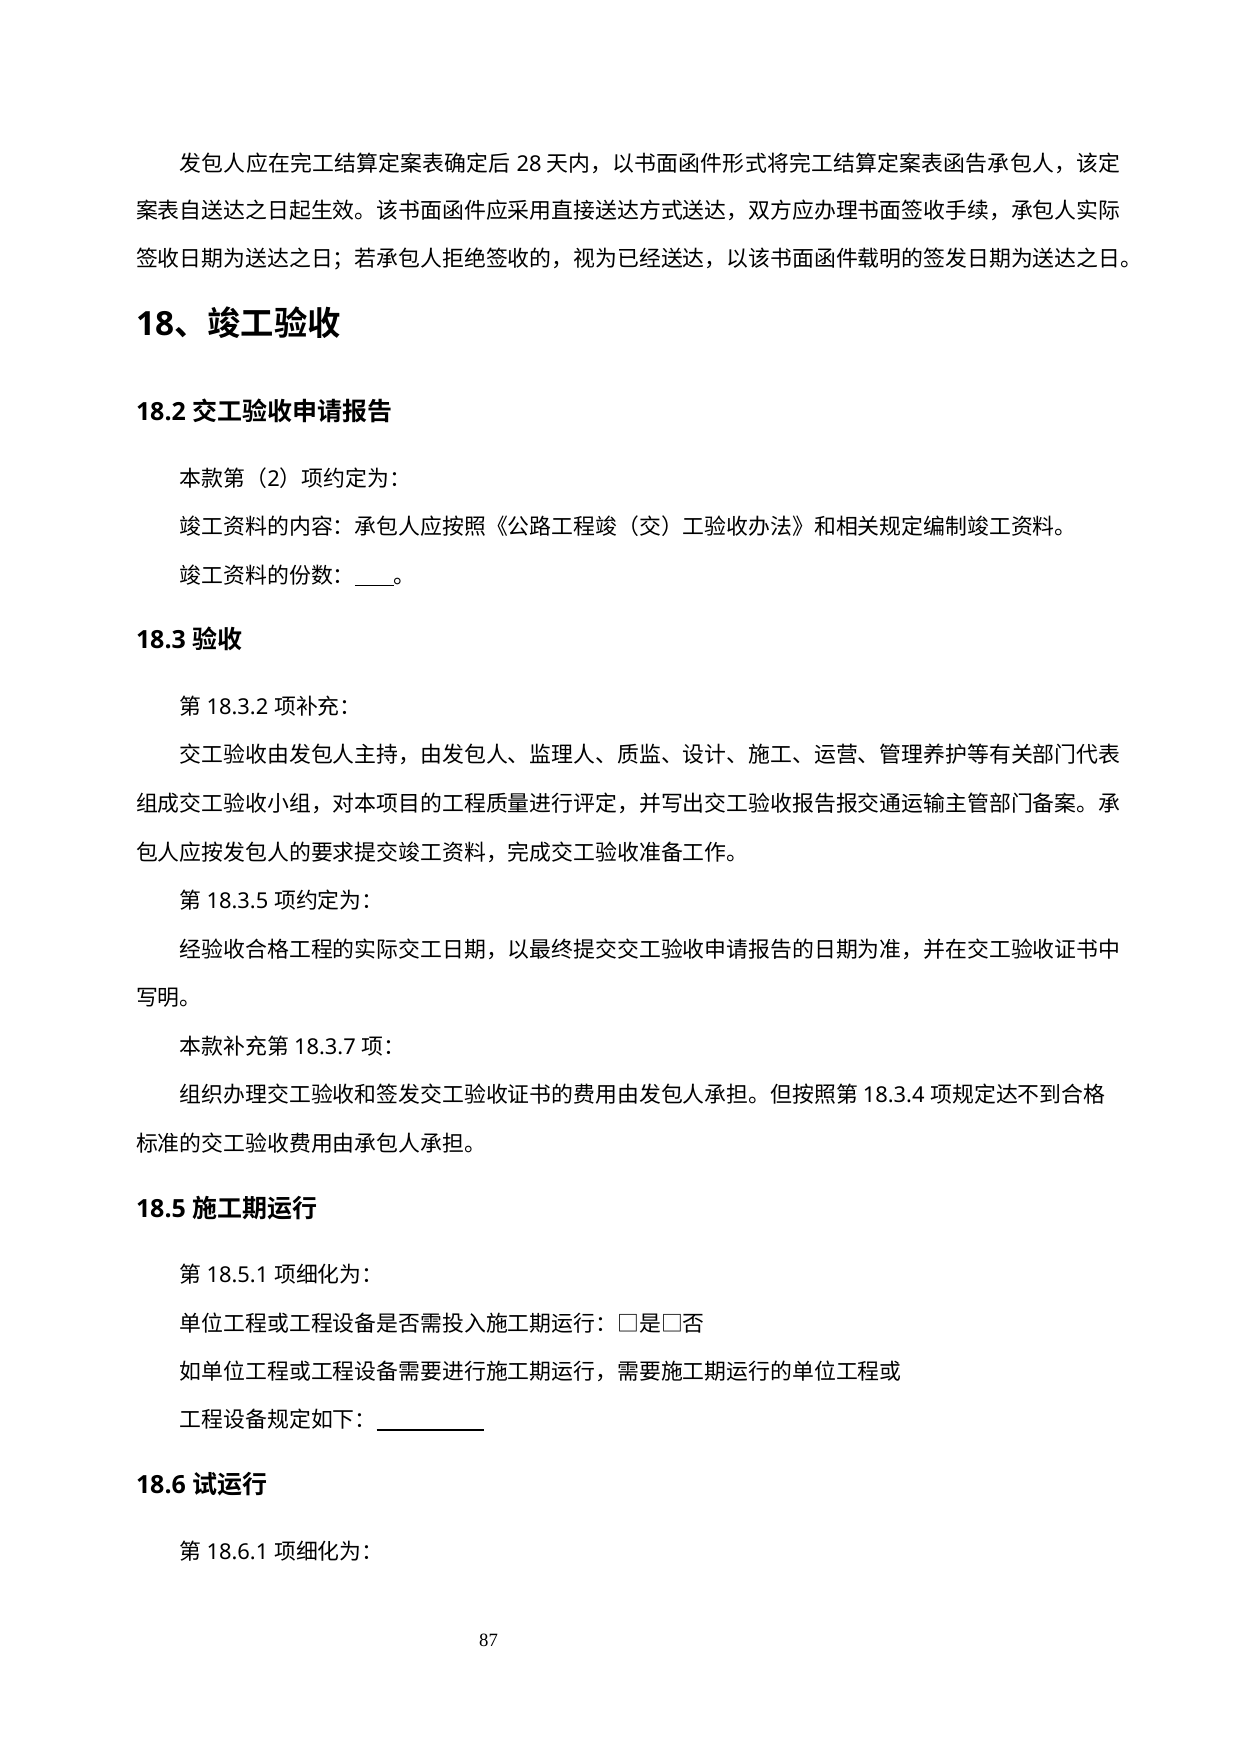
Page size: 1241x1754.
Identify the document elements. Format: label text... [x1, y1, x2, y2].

subtitle 18.5 施工期运行 [136, 1174, 1122, 1239]
text 组织办理交工验收和签发交工验收证书的费用由发包人承担。但按照第 18.3.4 项规定达不到合格标准的交工验收费用由承包人承担。 [136, 1077, 1122, 1158]
subtitle 18.3 验收 [136, 606, 1122, 671]
text 第 18.3.2 项补充： [136, 689, 1122, 721]
text 第 18.6.1 项细化为： [136, 1533, 1122, 1566]
text 竣工资料的内容：承包人应按照《公路工程竣（交）工验收办法》和相关规定编制竣工资料。 [136, 509, 1122, 541]
subtitle 18.6 试运行 [136, 1450, 1122, 1515]
text 经验收合格工程的实际交工日期，以最终提交交工验收申请报告的日期为准，并在交工验收证书中写明。 [136, 931, 1122, 1012]
text 第 18.5.1 项细化为： [136, 1257, 1122, 1289]
text 工程设备规定如下： [136, 1402, 1122, 1434]
subtitle 18、竣工验收 [136, 288, 1122, 353]
text 第 18.3.5 项约定为： [136, 883, 1122, 915]
text 竣工资料的份数： 。 [136, 557, 1122, 590]
text 发包人应在完工结算定案表确定后28天内，以书面函件形式将完工结算定案表函告承包人，该定案表自送达之日起生效。该书面函件应采用直接送达方式送达，双方应办理书面签收手续，承包人实际签收日期为送达之日；若承包人拒绝签收的，视为已经送达，以该书面函件载明的签发日期为送达之日。 [136, 146, 1122, 272]
text 单位工程或工程设备是否需投入施工期运行：□是□否 [136, 1305, 1122, 1338]
text 交工验收由发包人主持，由发包人、监理人、质监、设计、施工、运营、管理养护等有关部门代表组成交工验收小组，对本项目的工程质量进行评定，并写出交工验收报告报交通运输主管部门备案。承包人应按发包人的要求提交竣工资料，完成交工验收准备工作。 [136, 737, 1122, 867]
text 本款第（2）项约定为： [136, 461, 1122, 493]
text 本款补充第 18.3.7 项： [136, 1028, 1122, 1061]
text 如单位工程或工程设备需要进行施工期运行，需要施工期运行的单位工程或 [136, 1353, 1122, 1386]
subtitle 18.2 交工验收申请报告 [136, 377, 1122, 442]
